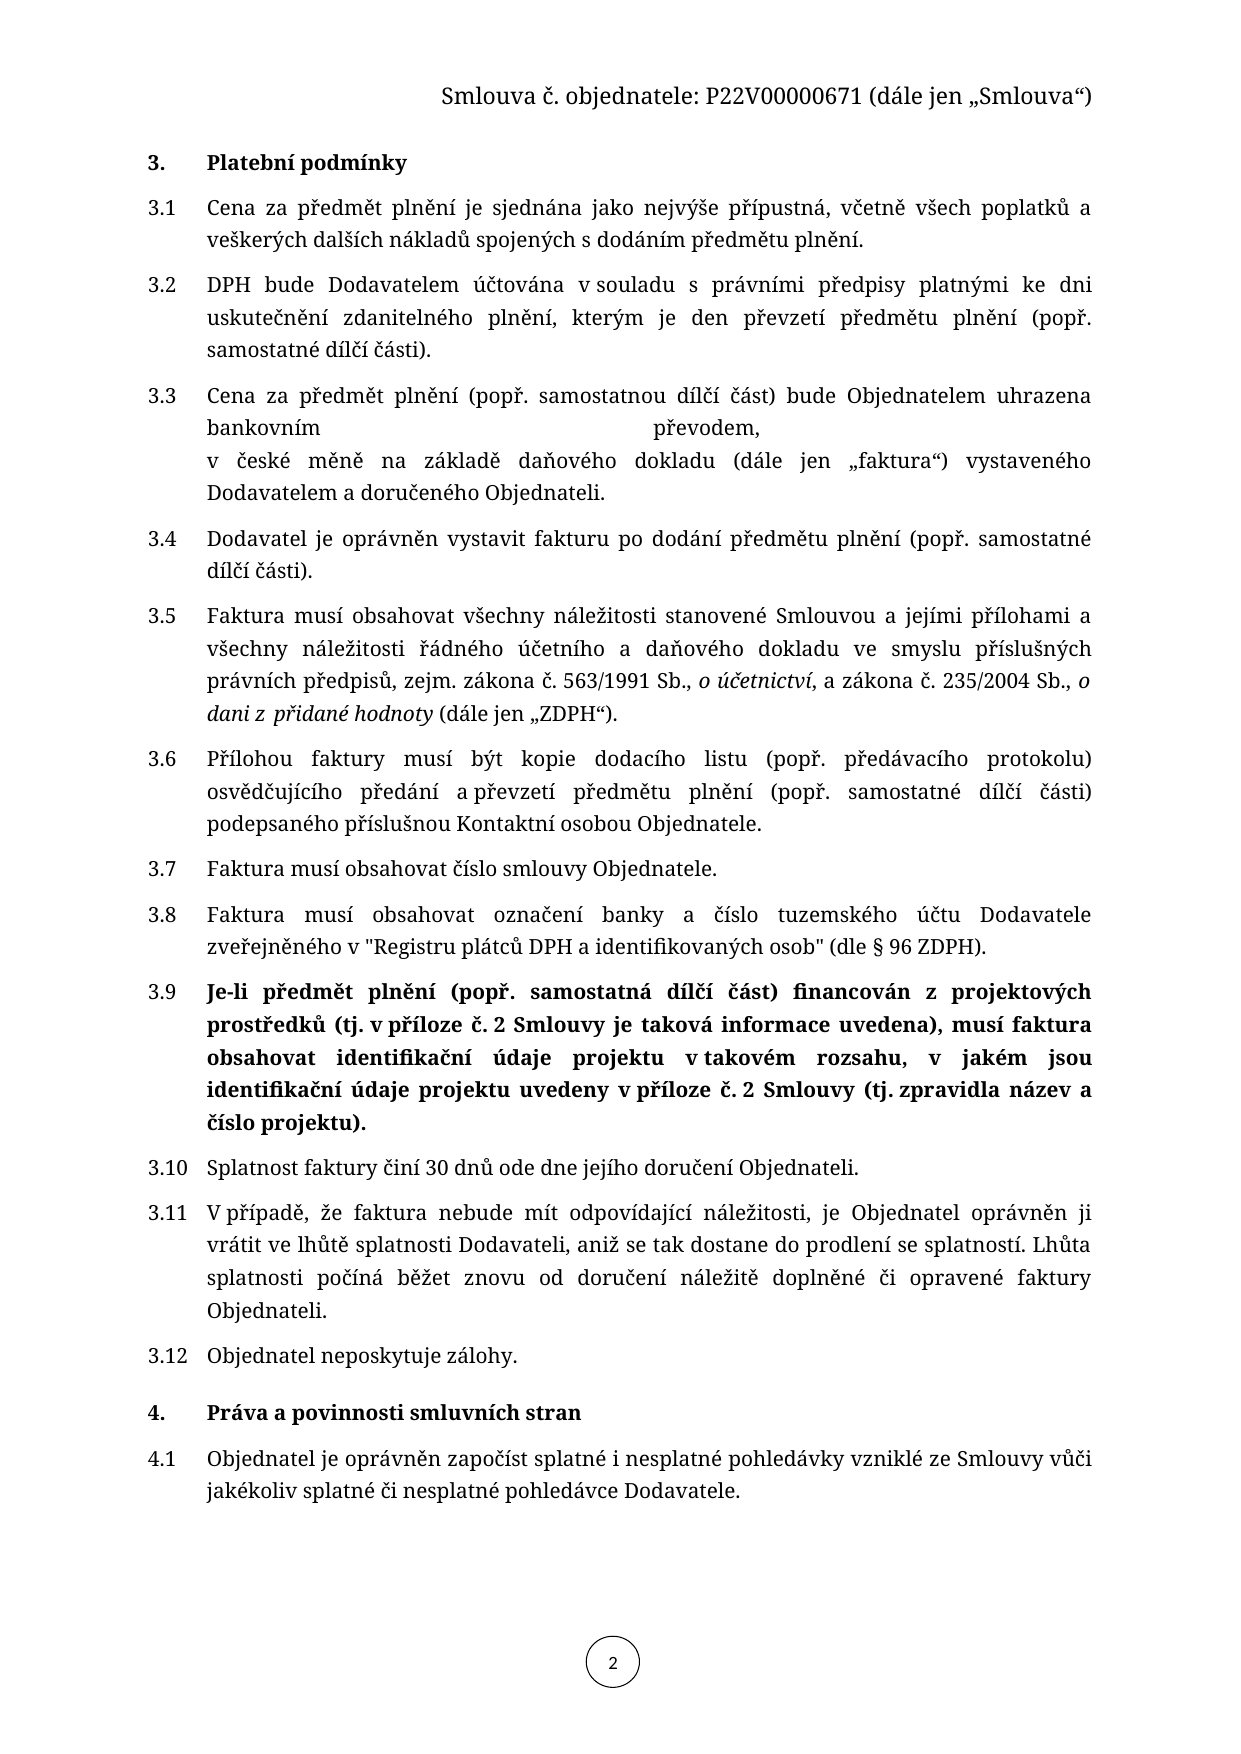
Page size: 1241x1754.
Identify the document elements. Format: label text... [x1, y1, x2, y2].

list Práva a povinnosti smluvních stran [148, 1398, 1093, 1427]
list Objednatel neposkytuje zálohy. [148, 1341, 1093, 1369]
list Faktura musí obsahovat všechny náležitosti stanovené Smlouvou a jejími přílohami a všechny náležitosti řádného účetního a daňového dokladu ve smyslu příslušných právních předpisů, zejm. zákona č. 563/1991 Sb., o účetnictví, a zákona č. 235/2004 Sb., o dani z přidané hodnoty (dále jen „ZDPH“). [148, 601, 1093, 728]
list V případě, že faktura nebude mít odpovídající náležitosti, je Objednatel oprávněn ji vrátit ve lhůtě splatnosti Dodavateli, aniž se tak dostane do prodlení se splatností. Lhůta splatnosti počíná běžet znovu od doručení náležitě doplněné či opravené faktury Objednateli. [148, 1198, 1093, 1324]
list Přílohou faktury musí být kopie dodacího listu (popř. předávacího protokolu) osvědčujícího předání a převzetí předmětu plnění (popř. samostatné dílčí části) podepsaného příslušnou Kontaktní osobou Objednatele. [148, 744, 1093, 838]
list Cena za předmět plnění je sjednána jako nejvýše přípustná, včetně všech poplatků a veškerých dalších nákladů spojených s dodáním předmětu plnění. [148, 193, 1093, 254]
list Objednatel je oprávněn započíst splatné i nesplatné pohledávky vzniklé ze Smlouvy vůči jakékoliv splatné či nesplatné pohledávce Dodavatele. [148, 1444, 1093, 1505]
list Faktura musí obsahovat označení banky a číslo tuzemského účtu Dodavatele zveřejněného v "Registru plátců DPH a identifikovaných osob" (dle § 96 ZDPH). [148, 900, 1093, 961]
list Cena za předmět plnění (popř. samostatnou dílčí část) bude Objednatelem uhrazena bankovním převodem, v české měně na základě daňového dokladu (dále jen „faktura“) vystaveného Dodavatelem a doručeného Objednateli. [148, 381, 1093, 507]
list Splatnost faktury činí 30 dnů ode dne jejího doručení Objednateli. [148, 1153, 1093, 1181]
list Dodavatel je oprávněn vystavit fakturu po dodání předmětu plnění (popř. samostatné dílčí části). [148, 524, 1093, 585]
list DPH bude Dodavatelem účtována v souladu s právními předpisy platnými ke dni uskutečnění zdanitelného plnění, kterým je den převzetí předmětu plnění (popř. samostatné dílčí části). [148, 270, 1093, 364]
list Platební podmínky [148, 148, 1093, 176]
list Je-li předmět plnění (popř. samostatná dílčí část) financován z projektových prostředků (tj. v příloze č. 2 Smlouvy je taková informace uvedena), musí faktura obsahovat identifikační údaje projektu v takovém rozsahu, v jakém jsou identifikační údaje projektu uvedeny v příloze č. 2 Smlouvy (tj. zpravidla název a číslo projektu). [148, 977, 1093, 1136]
list Faktura musí obsahovat číslo smlouvy Objednatele. [148, 854, 1093, 883]
